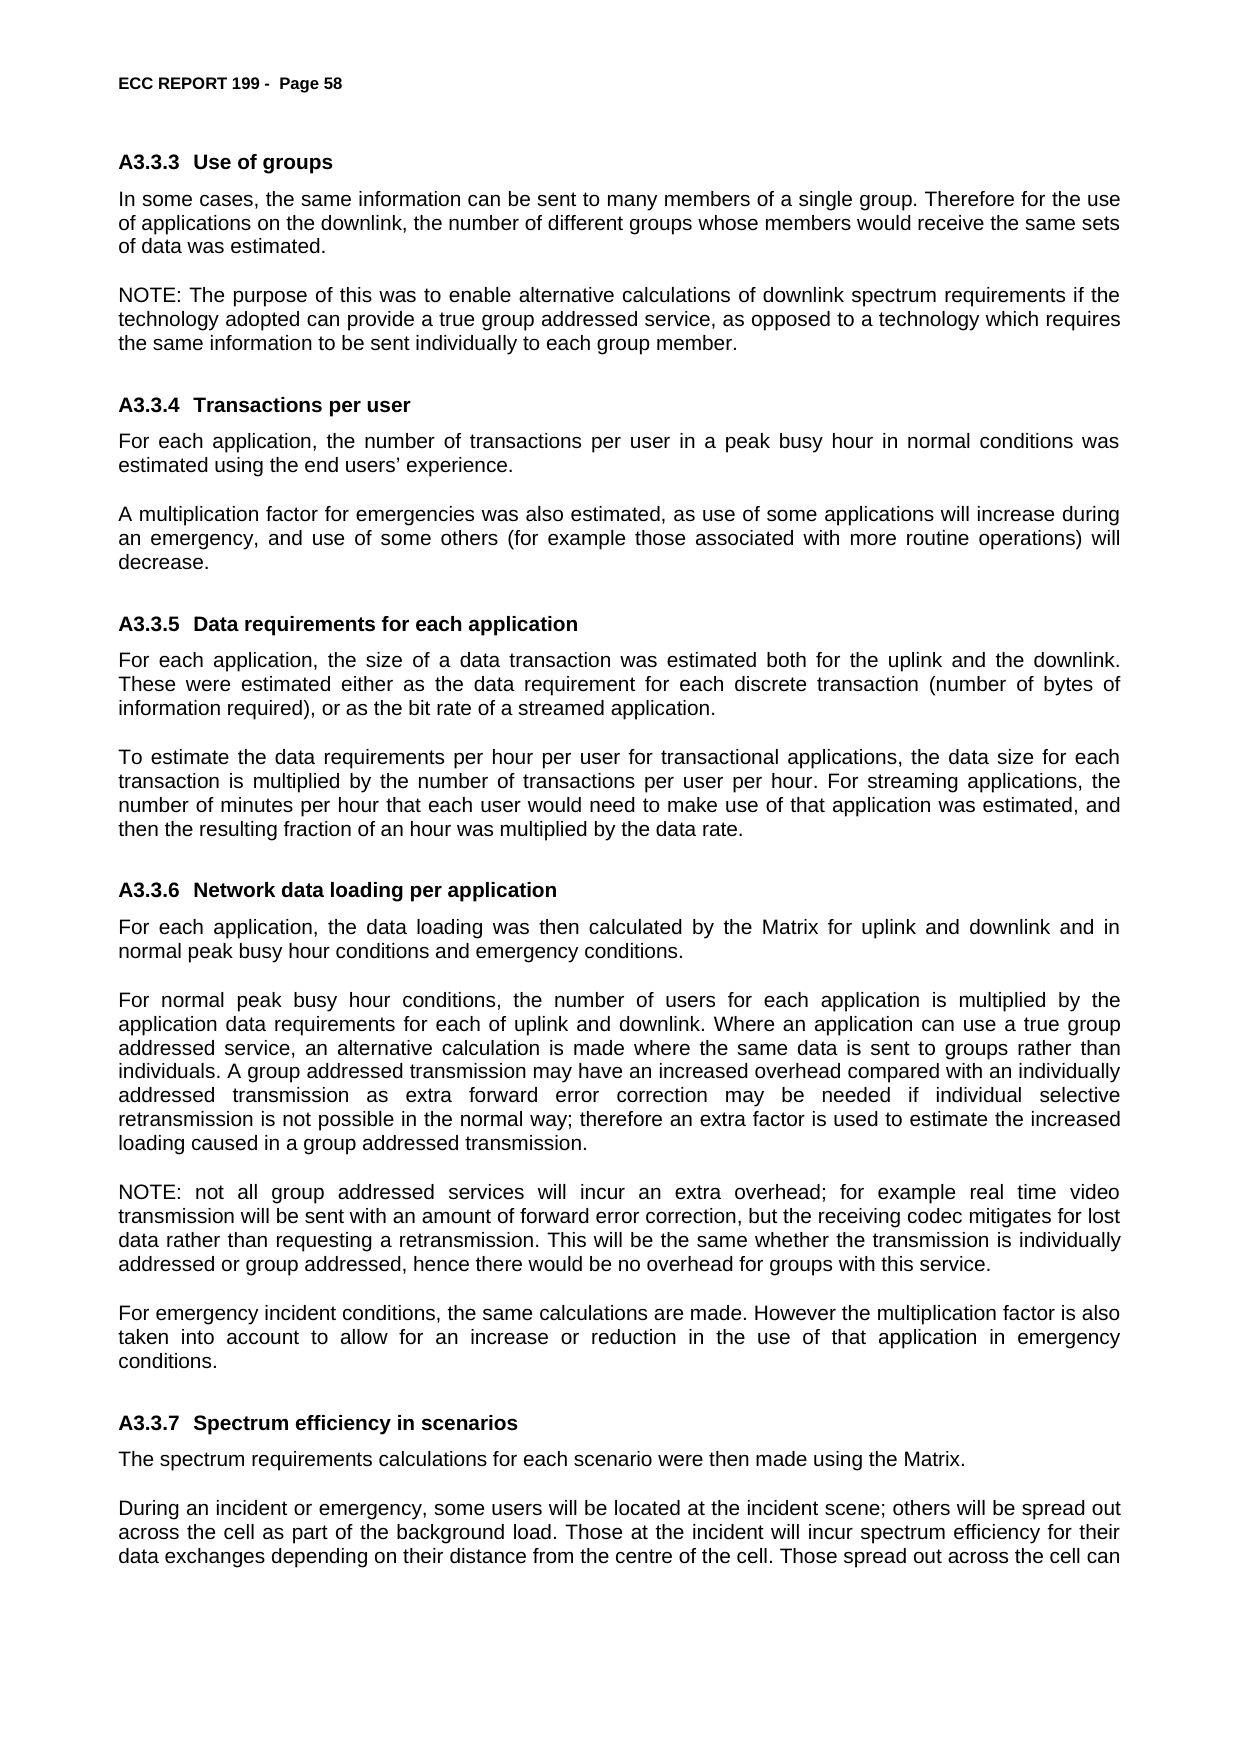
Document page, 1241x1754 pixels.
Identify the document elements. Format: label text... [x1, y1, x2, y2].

text For each application, the size of a data transaction was estimated both for the uplink and the downlink. These were estimated either as the data requirement for each discrete transaction (number of bytes of information required), or as the bit rate of a streamed application. [118, 648, 1122, 720]
subtitle Spectrum efficiency in scenarios [118, 1410, 1122, 1434]
text NOTE: not all group addressed services will incur an extra overhead; for example real time video transmission will be sent with an amount of forward error correction, but the receiving codec mitigates for lost data rather than requesting a retransmission. This will be the same whether the transmission is individually addressed or group addressed, hence there would be no overhead for groups with this service. [118, 1180, 1122, 1276]
text For each application, the data loading was then calculated by the Matrix for uplink and downlink and in normal peak busy hour conditions and emergency conditions. [118, 914, 1122, 962]
text In some cases, the same information can be sent to many members of a single group. Therefore for the use of applications on the downlink, the number of different groups whose members would receive the same sets of data was estimated. [118, 186, 1122, 258]
subtitle Data requirements for each application [118, 611, 1122, 635]
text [118, 1496, 1122, 1568]
text A multiplication factor for emergencies was also estimated, as use of some applications will increase during an emergency, and use of some others (for example those associated with more routine operations) will decrease. [118, 502, 1122, 574]
text For each application, the number of transactions per user in a peak busy hour in normal conditions was estimated using the end users’ experience. [118, 429, 1122, 477]
text For normal peak busy hour conditions, the number of users for each application is multiplied by the application data requirements for each of uplink and downlink. Where an application can use a true group addressed service, an alternative calculation is made where the same data is sent to groups rather than individuals. A group addressed transmission may have an increased overhead compared with an individually addressed transmission as extra forward error correction may be needed if individual selective retransmission is not possible in the normal way; therefore an extra factor is used to estimate the increased loading caused in a group addressed transmission. [118, 987, 1122, 1155]
text For emergency incident conditions, the same calculations are made. However the multiplication factor is also taken into account to allow for an increase or reduction in the use of that application in emergency conditions. [118, 1301, 1122, 1373]
text NOTE: The purpose of this was to enable alternative calculations of downlink spectrum requirements if the technology adopted can provide a true group addressed service, as opposed to a technology which requires the same information to be sent individually to each group member. [118, 283, 1122, 355]
subtitle Transactions per user [118, 393, 1122, 417]
text The spectrum requirements calculations for each scenario were then made using the Matrix. [118, 1447, 1122, 1471]
text To estimate the data requirements per hour per user for transactional applications, the data size for each transaction is multiplied by the number of transactions per user per hour. For streaming applications, the number of minutes per hour that each user would need to make use of that application was estimated, and then the resulting fraction of an hour was multiplied by the data rate. [118, 745, 1122, 841]
subtitle Use of groups [118, 150, 1122, 174]
subtitle Network data loading per application [118, 878, 1122, 902]
